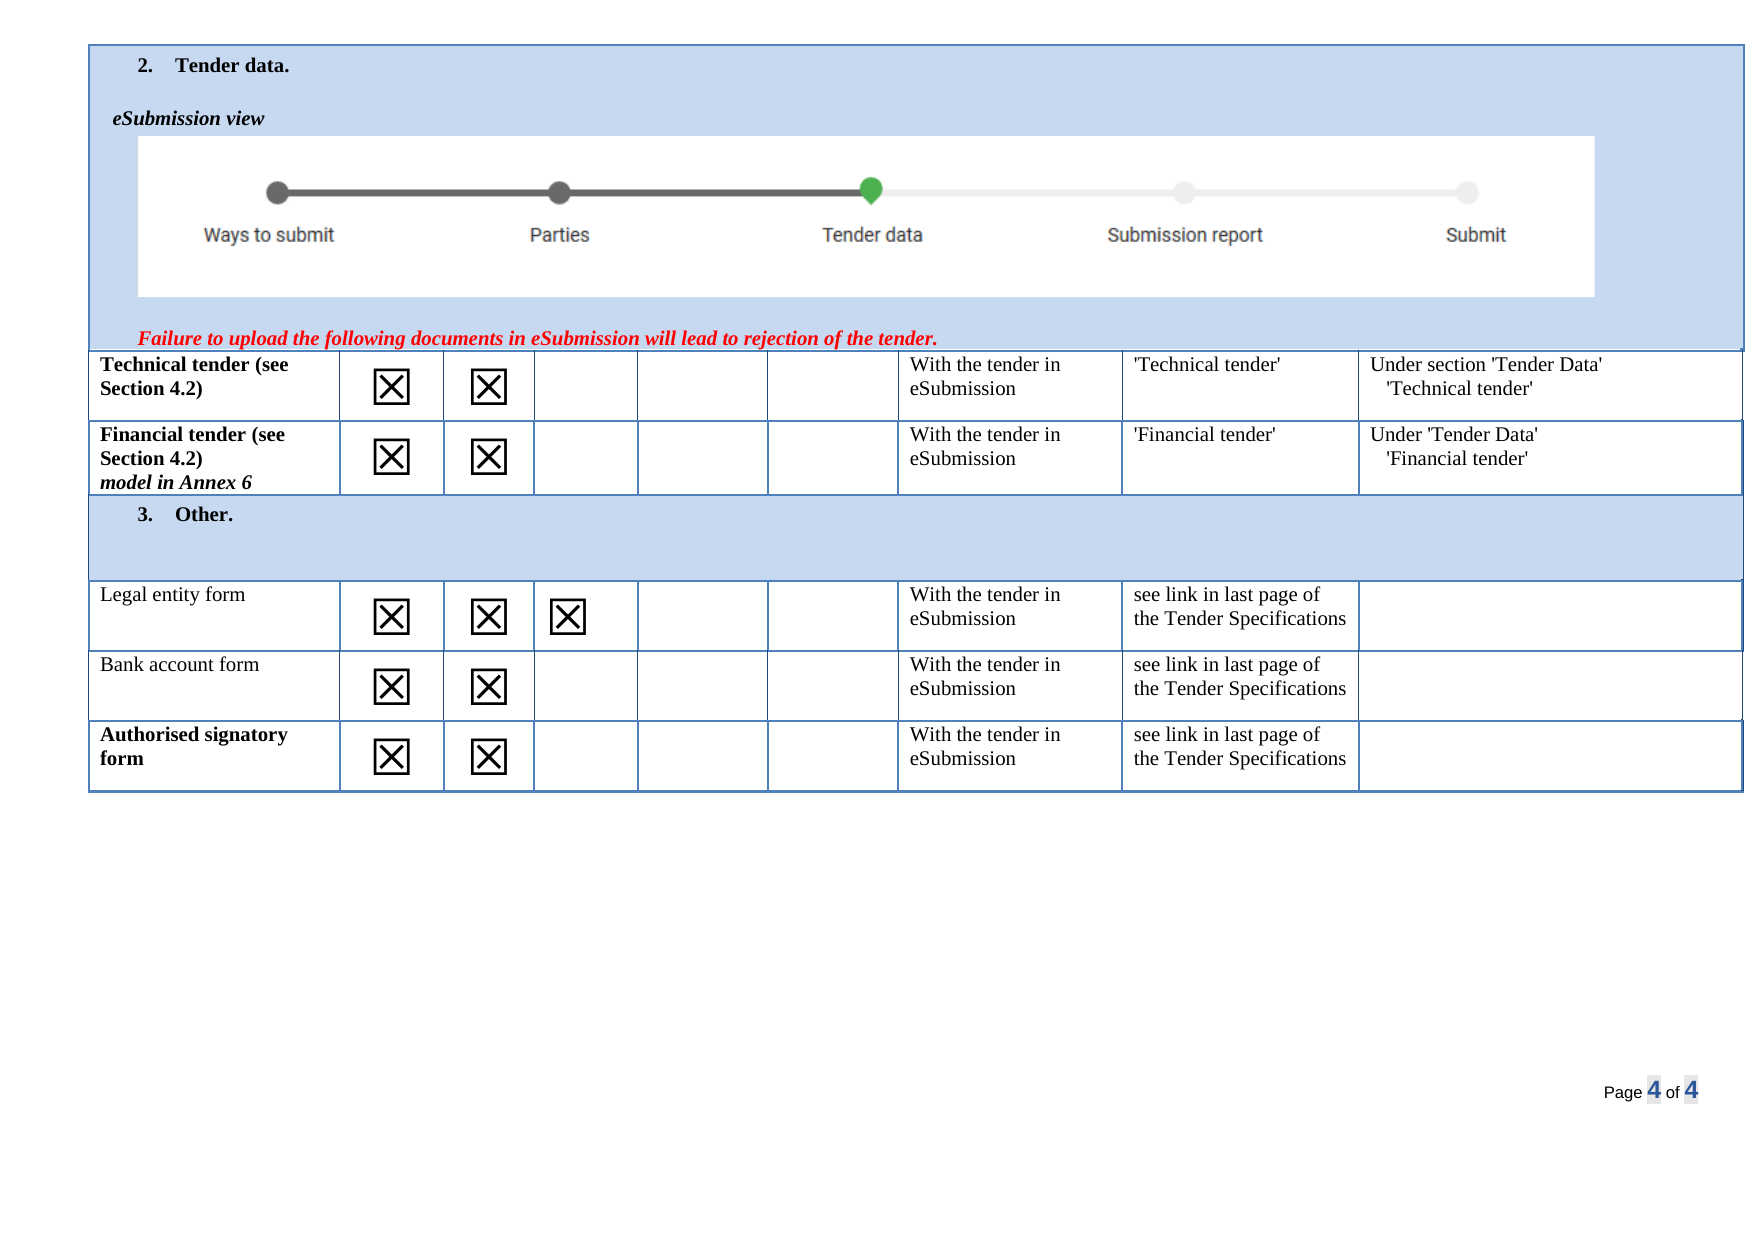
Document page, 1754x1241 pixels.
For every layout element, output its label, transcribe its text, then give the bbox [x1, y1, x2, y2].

picture [137, 136, 1595, 297]
table_cell With the tender in eSubmission [899, 422, 1121, 494]
table_cell ☒ [445, 582, 533, 650]
table_cell ☒ [340, 352, 443, 420]
table_cell With the tender in eSubmission [899, 722, 1121, 790]
table_cell [639, 422, 767, 494]
table_cell [535, 652, 637, 720]
table_cell ☒ [445, 422, 533, 494]
table_cell ☒ [340, 652, 443, 720]
table_cell [1359, 652, 1742, 720]
table_cell Under section 'Tender Data' 'Technical tender' [1359, 352, 1742, 420]
table_cell [769, 422, 897, 494]
table_cell ☒ [341, 582, 443, 650]
table_cell Under 'Tender Data' 'Financial tender' [1360, 422, 1741, 494]
table_cell [638, 652, 767, 720]
table_cell ☒ [341, 722, 443, 790]
table_cell Authorised signatory form [90, 722, 339, 790]
table_cell 'Financial tender' [1123, 422, 1358, 494]
table_cell see link in last page of the Tender Specifications [1123, 722, 1358, 790]
table_cell [1360, 582, 1741, 650]
table_cell [638, 352, 767, 420]
table_cell see link in last page of the Tender Specifications [1123, 582, 1358, 650]
table_cell [768, 652, 898, 720]
table_cell Technical tender (see Section 4.2) [89, 352, 339, 420]
table_cell [639, 582, 767, 650]
table_cell Legal entity form [90, 582, 339, 650]
table_cell Financial tender (see Section 4.2) model in Annex 6 [90, 422, 339, 494]
table_cell ☒ [535, 582, 637, 650]
table_cell ☒ [444, 652, 534, 720]
table_cell [535, 422, 637, 494]
table_cell Bank account form [89, 652, 339, 720]
table_cell ☒ [445, 722, 533, 790]
table_cell With the tender in eSubmission [899, 582, 1121, 650]
table_cell [768, 352, 898, 420]
table_cell 'Technical tender' [1123, 352, 1358, 420]
table_cell Tender data. eSubmission view Failure to upload the following documents in eSubmission will lead to rejection of the tender. [90, 46, 1743, 349]
table_cell ☒ [444, 352, 534, 420]
table_cell [535, 352, 637, 420]
table_cell ☒ [341, 422, 443, 494]
table_cell see link in last page of the Tender Specifications [1123, 652, 1358, 720]
table_cell [769, 582, 897, 650]
table_cell With the tender in eSubmission [899, 652, 1122, 720]
table_cell [639, 722, 767, 790]
table_cell [769, 722, 897, 790]
table_cell [535, 722, 637, 790]
table_cell Other. [89, 496, 1743, 580]
table_cell [1360, 722, 1741, 790]
table_cell With the tender in eSubmission [899, 352, 1122, 420]
